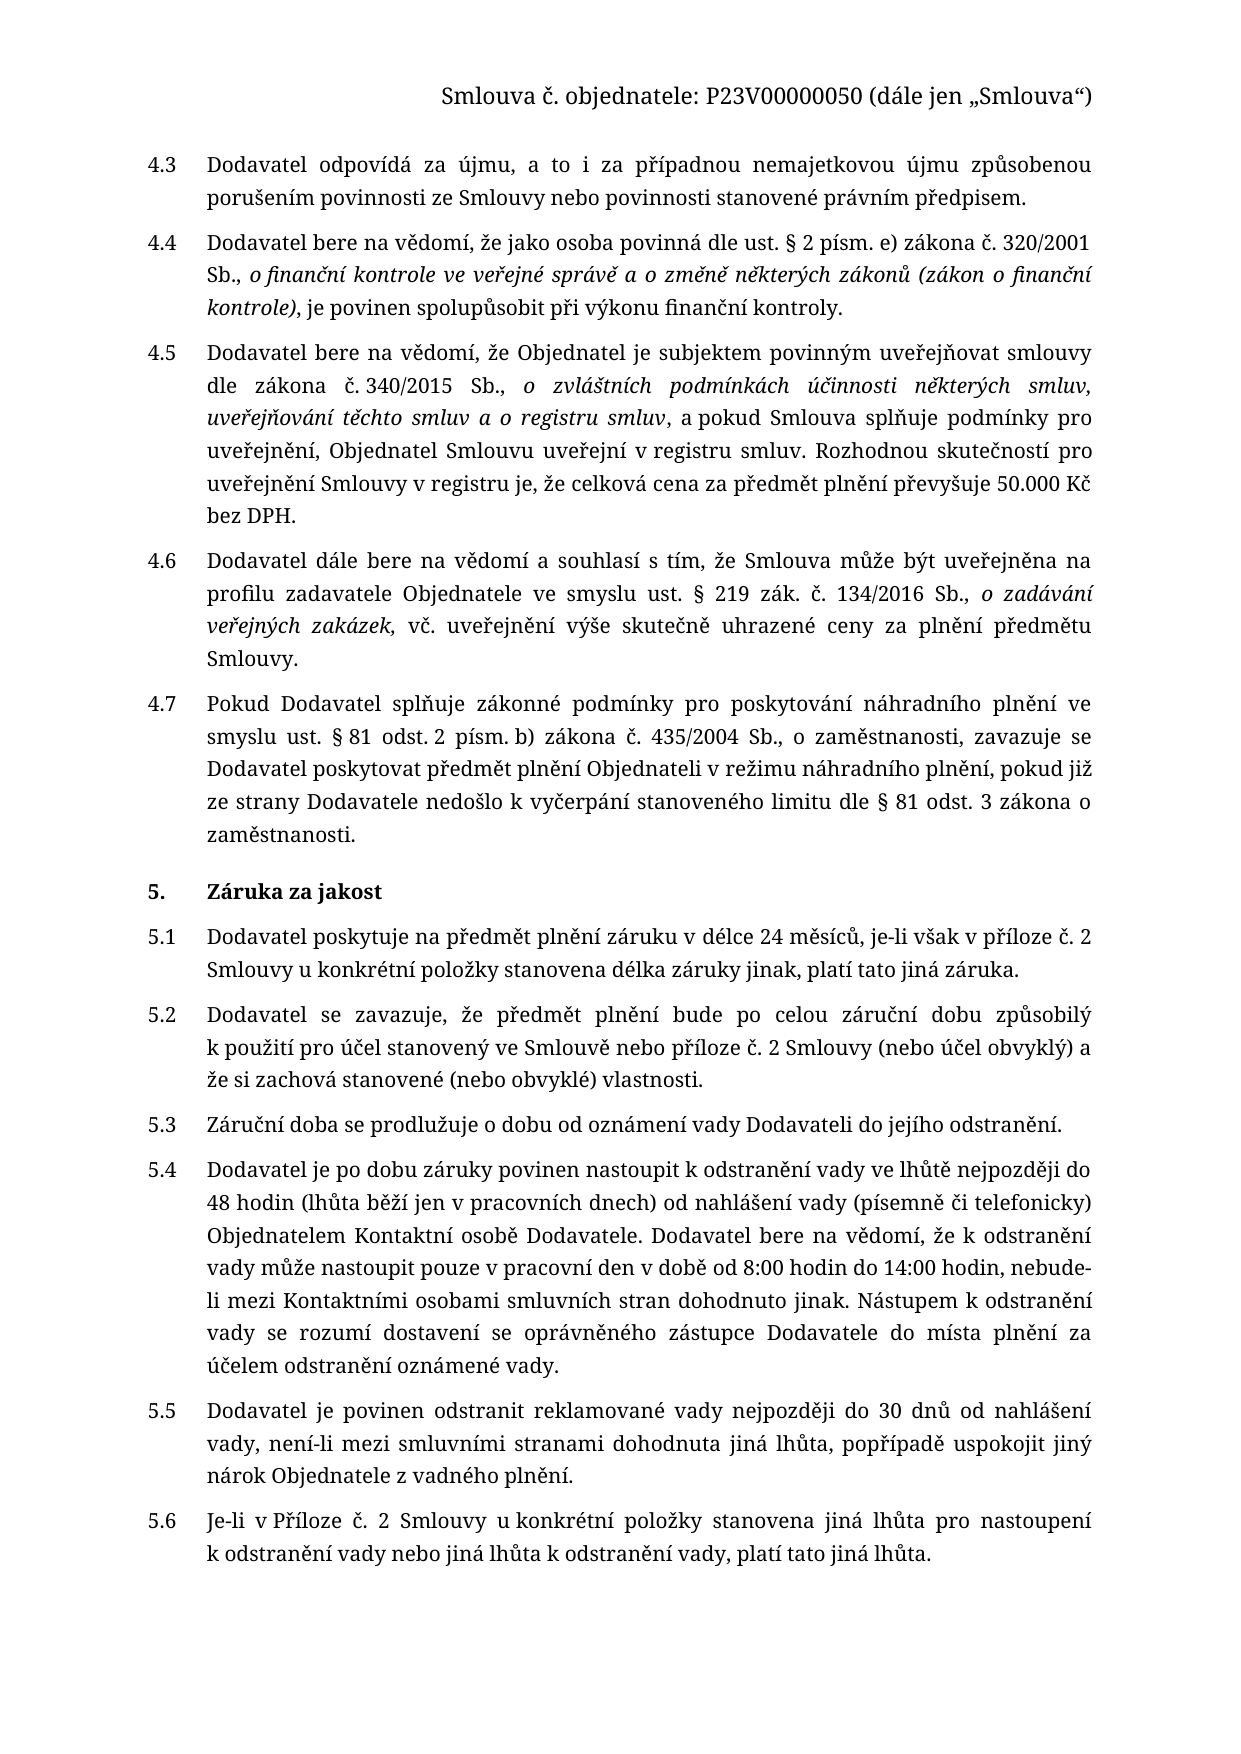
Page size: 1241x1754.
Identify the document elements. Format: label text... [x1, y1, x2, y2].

list Dodavatel poskytuje na předmět plnění záruku v délce 24 měsíců, je-li však v příloze č. 2 Smlouvy u konkrétní položky stanovena délka záruky jinak, platí tato jiná záruka. [148, 922, 1093, 983]
list Záruční doba se prodlužuje o dobu od oznámení vady Dodavateli do jejího odstranění. [148, 1110, 1093, 1139]
list Dodavatel se zavazuje, že předmět plnění bude po celou záruční dobu způsobilý k použití pro účel stanovený ve Smlouvě nebo příloze č. 2 Smlouvy (nebo účel obvyklý) a že si zachová stanovené (nebo obvyklé) vlastnosti. [148, 1000, 1093, 1094]
list Dodavatel odpovídá za újmu, a to i za případnou nemajetkovou újmu způsobenou porušením povinnosti ze Smlouvy nebo povinnosti stanovené právním předpisem. [148, 150, 1093, 211]
list Pokud Dodavatel splňuje zákonné podmínky pro poskytování náhradního plnění ve smyslu ust. § 81 odst. 2 písm. b) zákona č. 435/2004 Sb., o zaměstnanosti, zavazuje se Dodavatel poskytovat předmět plnění Objednateli v režimu náhradního plnění, pokud již ze strany Dodavatele nedošlo k vyčerpání stanoveného limitu dle § 81 odst. 3 zákona o zaměstnanosti. [148, 689, 1093, 848]
list Dodavatel je po dobu záruky povinen nastoupit k odstranění vady ve lhůtě nejpozději do 48 hodin (lhůta běží jen v pracovních dnech) od nahlášení vady (písemně či telefonicky) Objednatelem Kontaktní osobě Dodavatele. Dodavatel bere na vědomí, že k odstranění vady může nastoupit pouze v pracovní den v době od 8:00 hodin do 14:00 hodin, nebude-li mezi Kontaktními osobami smluvních stran dohodnuto jinak. Nástupem k odstranění vady se rozumí dostavení se oprávněného zástupce Dodavatele do místa plnění za účelem odstranění oznámené vady. [148, 1156, 1093, 1379]
list Dodavatel dále bere na vědomí a souhlasí s tím, že Smlouva může být uveřejněna na profilu zadavatele Objednatele ve smyslu ust. § 219 zák. č. 134/2016 Sb., o zadávání veřejných zakázek, vč. uveřejnění výše skutečně uhrazené ceny za plnění předmětu Smlouvy. [148, 546, 1093, 673]
list Dodavatel bere na vědomí, že jako osoba povinná dle ust. § 2 písm. e) zákona č. 320/2001 Sb., o finanční kontrole ve veřejné správě a o změně některých zákonů (zákon o finanční kontrole), je povinen spolupůsobit při výkonu finanční kontroly. [148, 228, 1093, 322]
list Dodavatel je povinen odstranit reklamované vady nejpozději do 30 dnů od nahlášení vady, není-li mezi smluvními stranami dohodnuta jiná lhůta, popřípadě uspokojit jiný nárok Objednatele z vadného plnění. [148, 1396, 1093, 1490]
list Dodavatel bere na vědomí, že Objednatel je subjektem povinným uveřejňovat smlouvy dle zákona č. 340/2015 Sb., o zvláštních podmínkách účinnosti některých smluv, uveřejňování těchto smluv a o registru smluv, a pokud Smlouva splňuje podmínky pro uveřejnění, Objednatel Smlouvu uveřejní v registru smluv. Rozhodnou skutečností pro uveřejnění Smlouvy v registru je, že celková cena za předmět plnění převyšuje 50.000 Kč bez DPH. [148, 338, 1093, 530]
list Záruka za jakost [148, 877, 1093, 906]
list Je-li v Příloze č. 2 Smlouvy u konkrétní položky stanovena jiná lhůta pro nastoupení k odstranění vady nebo jiná lhůta k odstranění vady, platí tato jiná lhůta. [148, 1507, 1093, 1568]
